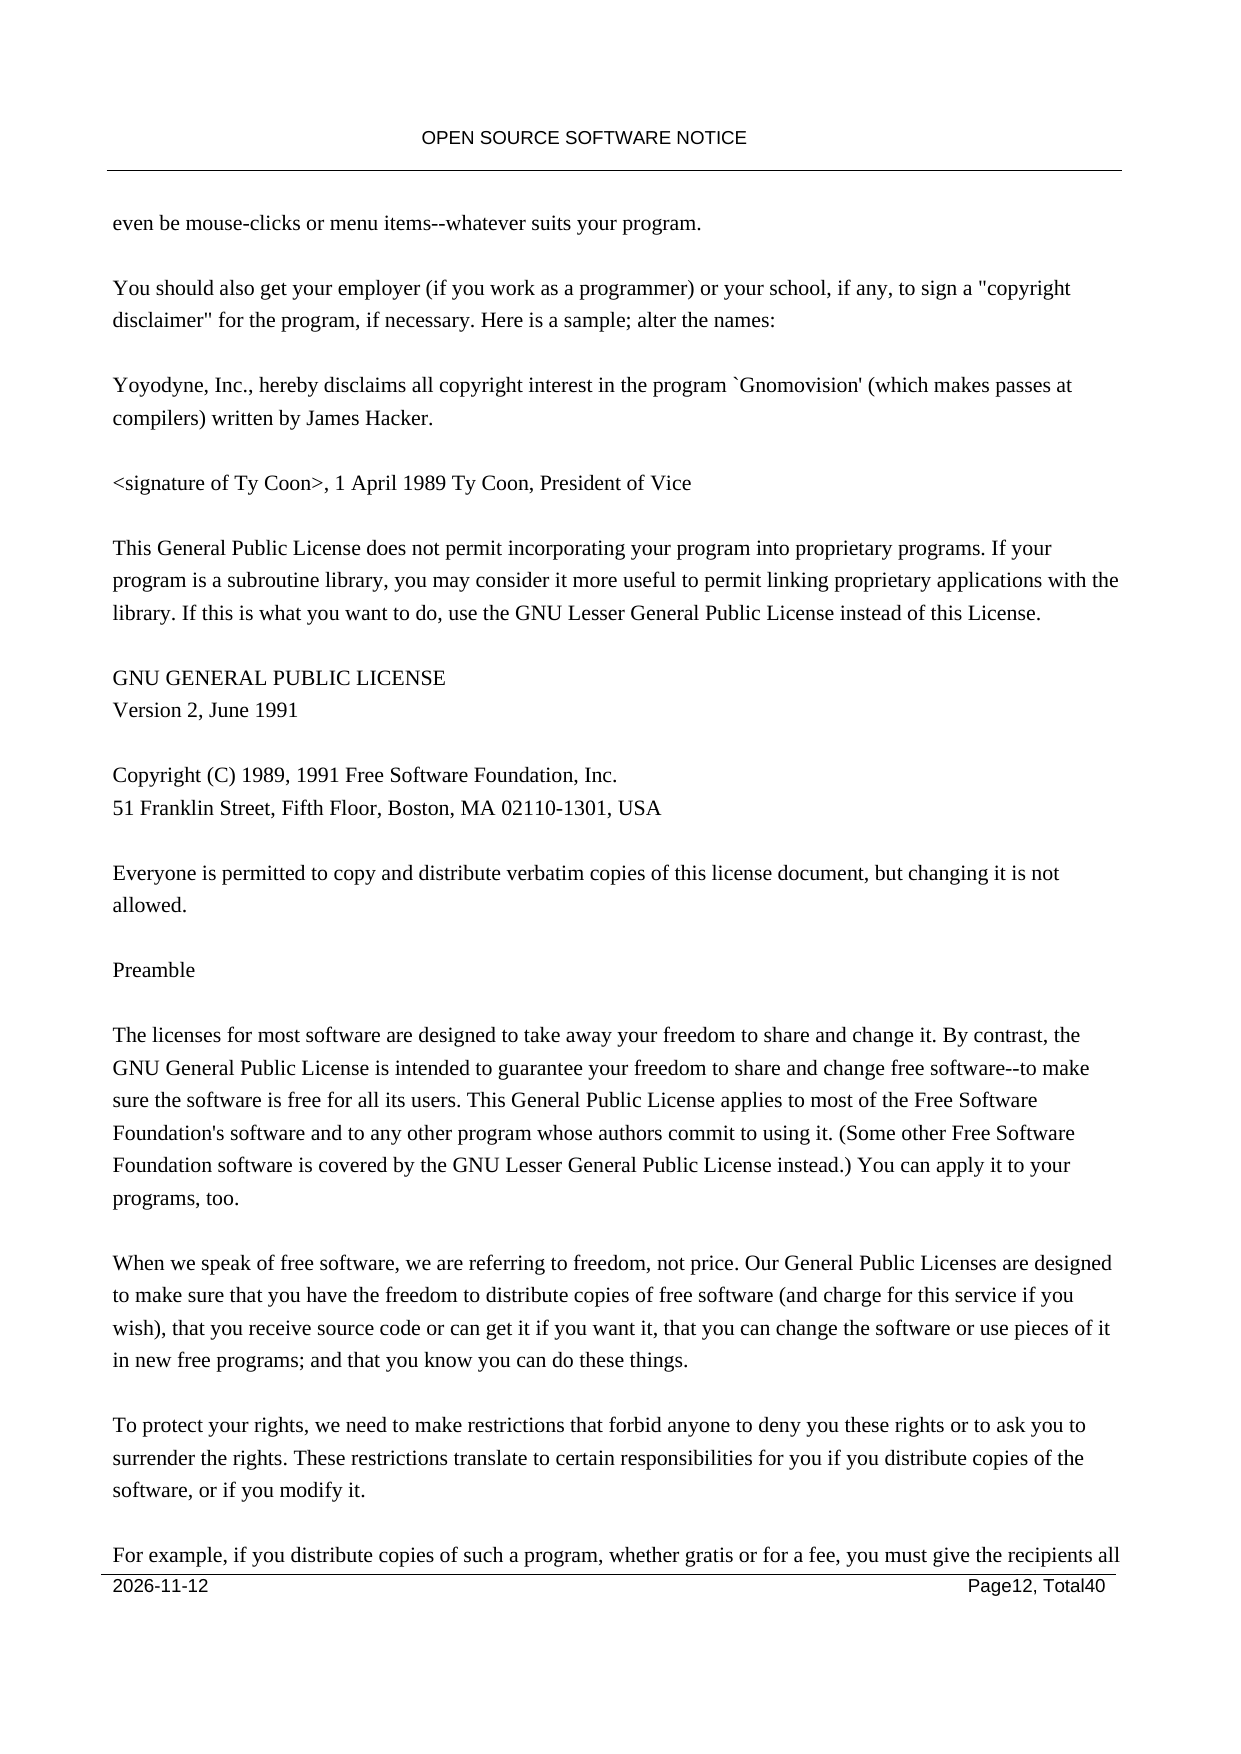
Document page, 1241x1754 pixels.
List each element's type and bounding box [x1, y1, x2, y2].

text [112, 206, 1128, 1571]
